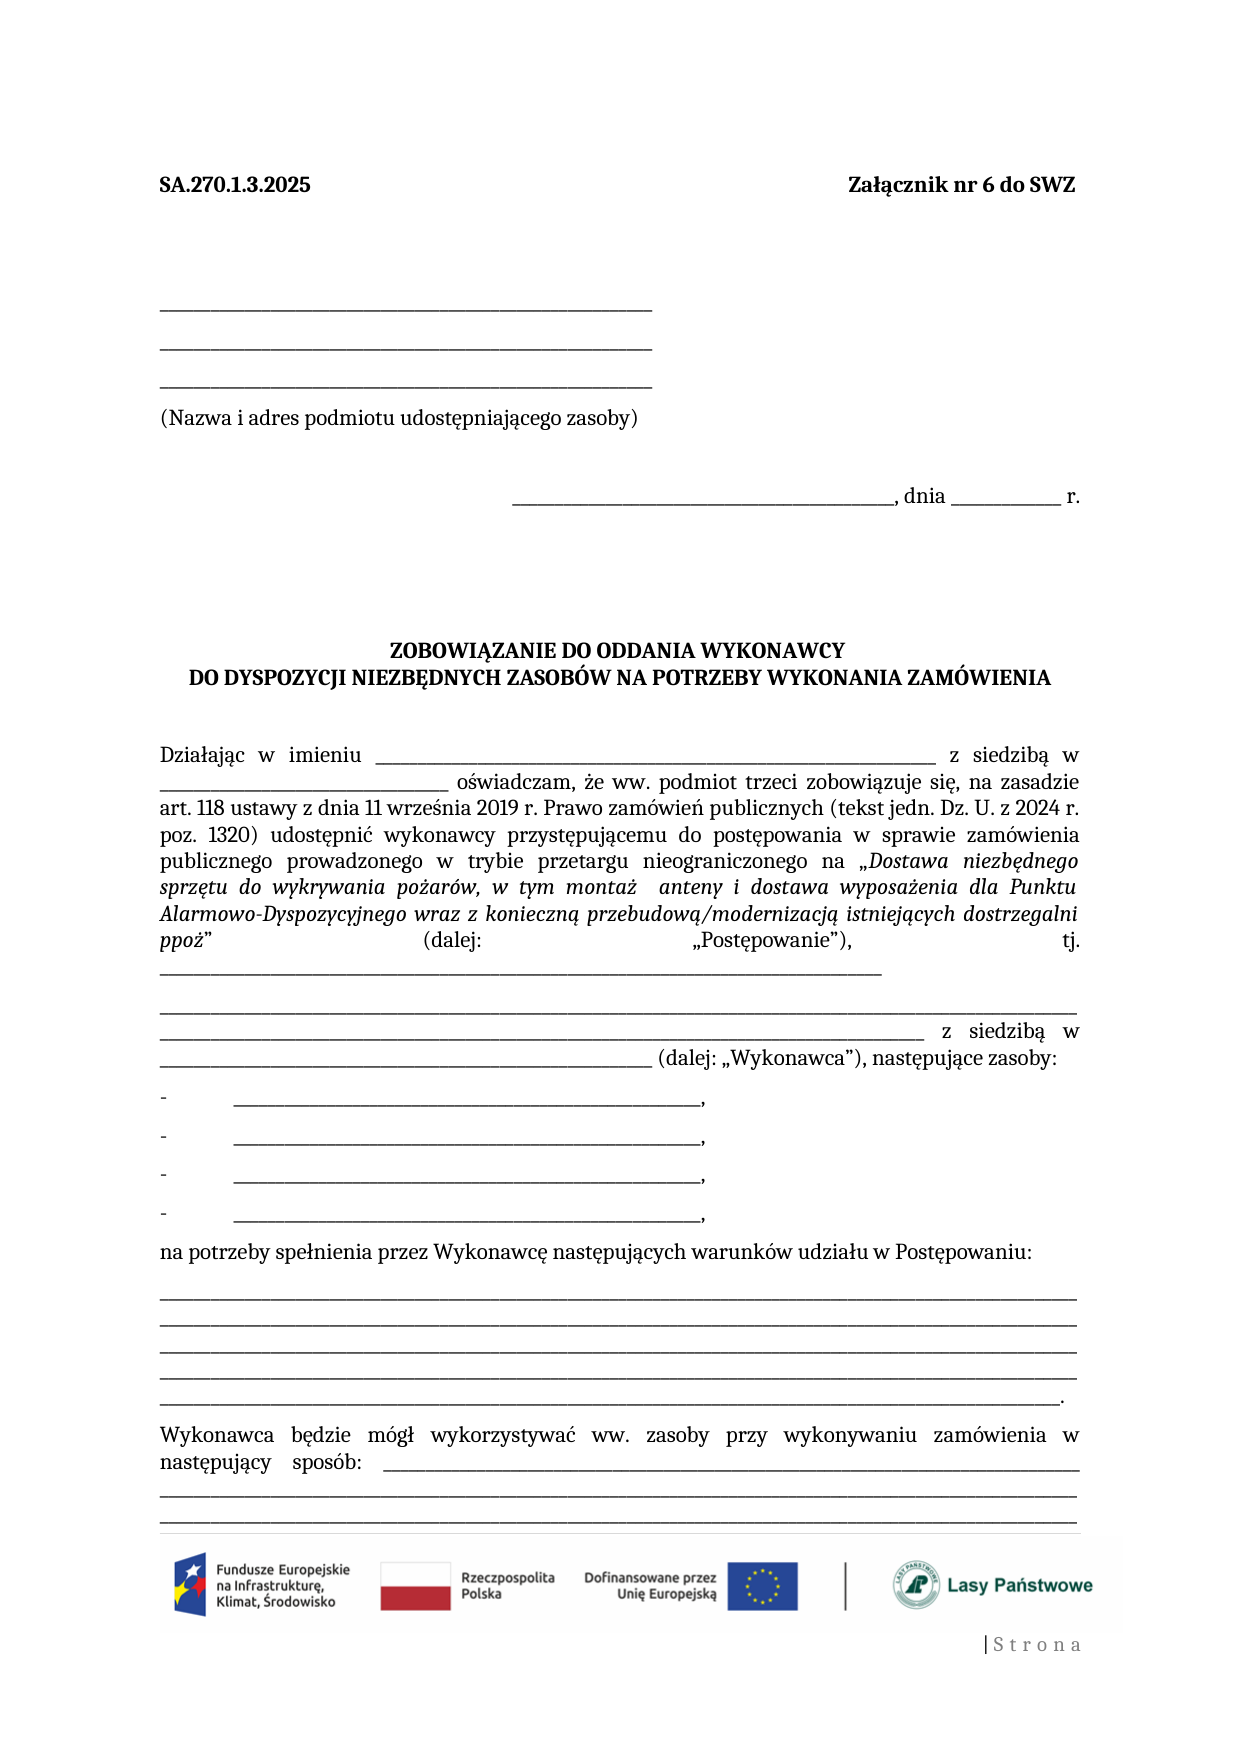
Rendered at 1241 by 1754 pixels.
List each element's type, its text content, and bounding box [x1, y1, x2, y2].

text __________________________________________________________ [159, 288, 1081, 315]
text (Nazwa i adres podmiotu udostępniającego zasoby) [159, 405, 1081, 431]
text SA.270.1.3.2025 Załącznik nr 6 do SWZ [159, 172, 1081, 198]
text - _______________________________________________________, [159, 1122, 1081, 1149]
text __________________________________________________________ [159, 366, 1081, 393]
text Działając w imieniu __________________________________________________________________ z siedzibą w __________________________________ oświadczam, że ww. podmiot trzeci zobowiązuje się, na zasadzie art. 118 ustawy z dnia 11 września 2019 r. Prawo zamówień publicznych (tekst jedn. Dz. U. z 2024 r. poz. 1320) udostępnić wykonawcy przystępującemu do postępowania w sprawie zamówienia publicznego prowadzonego w trybie przetargu nieograniczonego na „Dostawa niezbędnego sprzętu do wykrywania pożarów, w tym montaż anteny i dostawa wyposażenia dla Punktu Alarmowo-Dyspozycyjnego wraz z konieczną przebudową/modernizacją istniejących dostrzegalni ppoż” (dalej: „Postępowanie”), tj. _____________________________________________________________________________________ [159, 742, 1081, 979]
text ______________________________________________________________________________________________________________________________________________________________________________________________________ z siedzibą w __________________________________________________________ (dalej: „Wykonawca”), następujące zasoby: [159, 992, 1081, 1071]
text ZOBOWIĄZANIE DO ODDANIA WYKONAWCY DO DYSPOZYCJI NIEZBĘDNYCH ZASOBÓW NA POTRZEBY WYKONANIA ZAMÓWIENIA [159, 638, 1081, 691]
text - _______________________________________________________, [159, 1200, 1081, 1226]
text - _______________________________________________________, [159, 1083, 1081, 1110]
text na potrzeby spełnienia przez Wykonawcę następujących warunków udziału w Postępowaniu: [159, 1239, 1081, 1265]
text __________________________________________________________________________________________________________________________________________________________________________________________________________________________________________________________________________________________________________________________________________________________________________________________________________________________________________________________________________________________________________________________________________________________. [159, 1278, 1081, 1409]
text - _______________________________________________________, [159, 1161, 1081, 1188]
text _____________________________________________, dnia _____________ r. [159, 483, 1081, 509]
picture [159, 1536, 1123, 1633]
text __________________________________________________________ [159, 327, 1081, 354]
